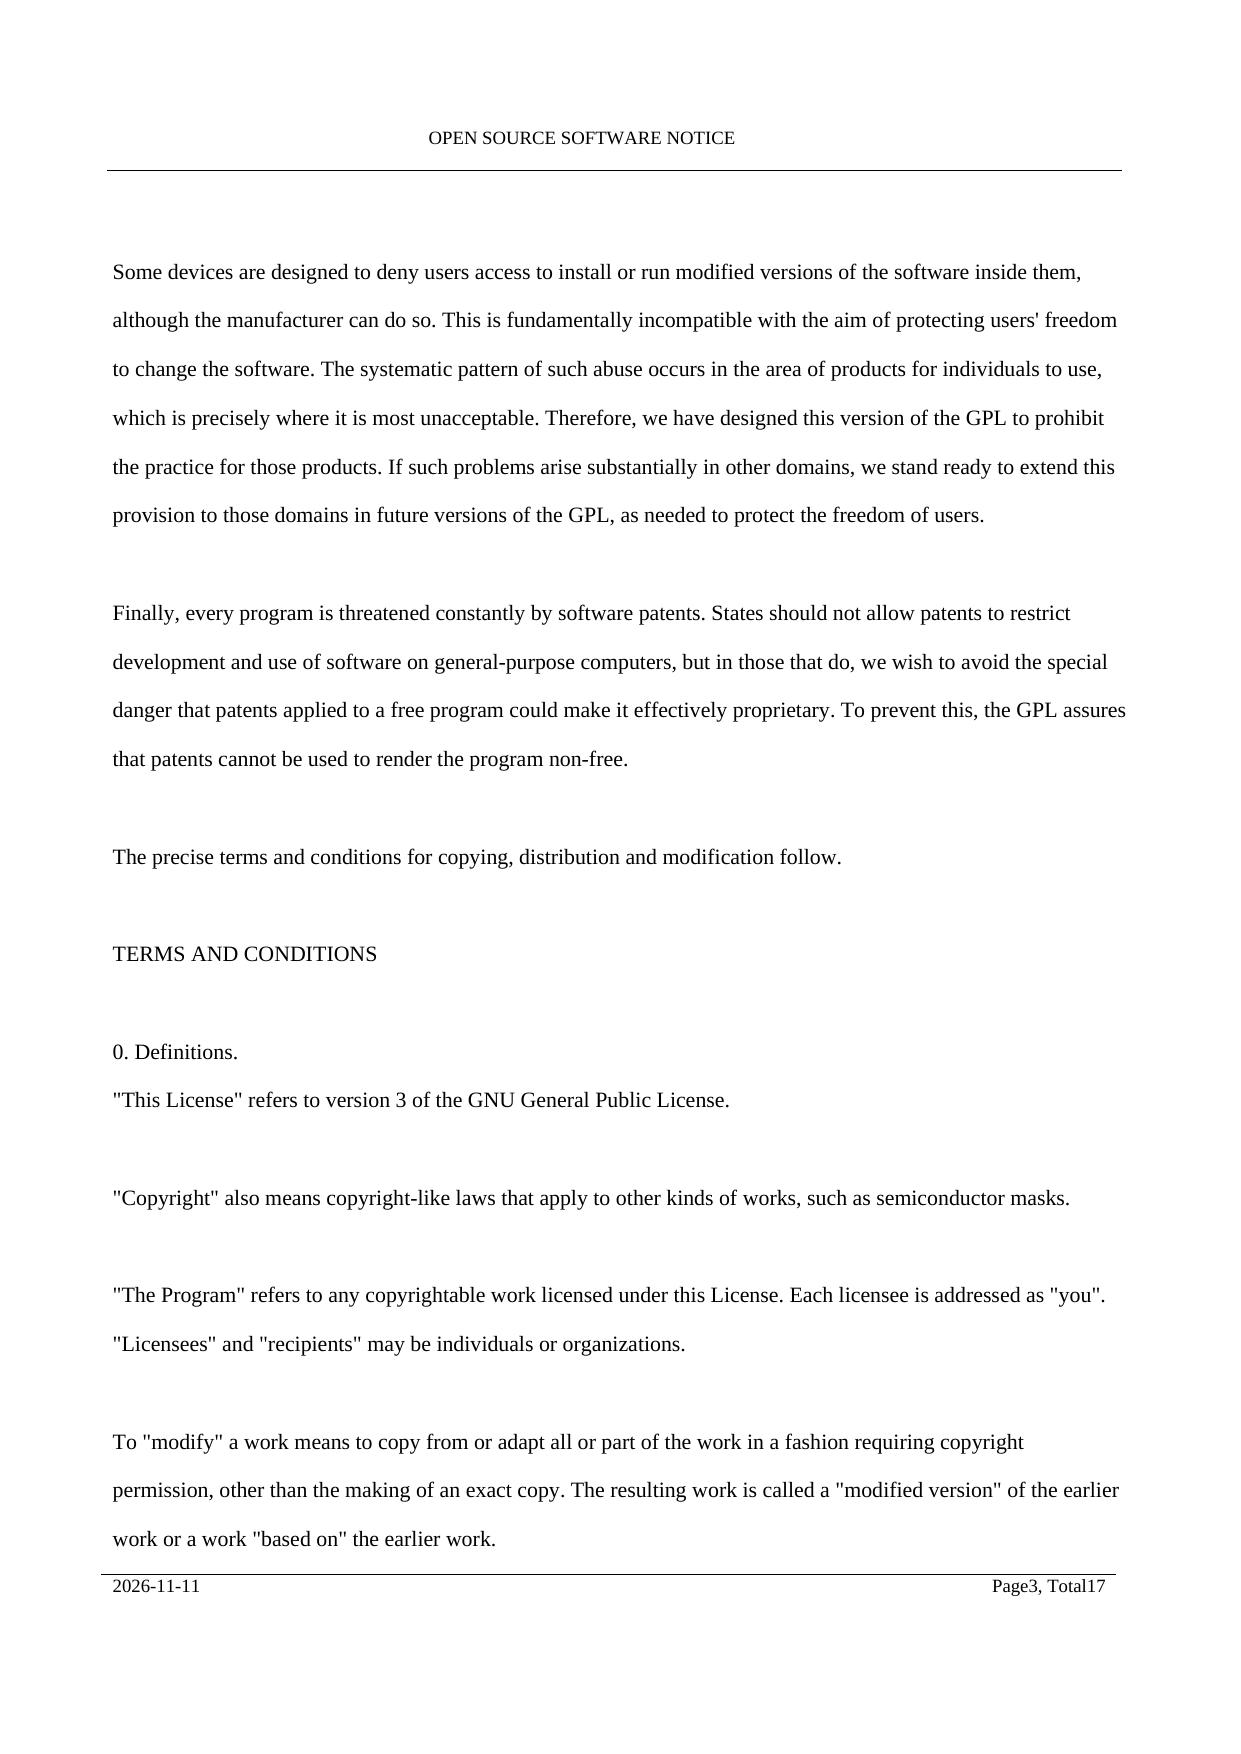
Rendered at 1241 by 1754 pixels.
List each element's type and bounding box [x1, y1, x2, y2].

text [112, 206, 1128, 1555]
